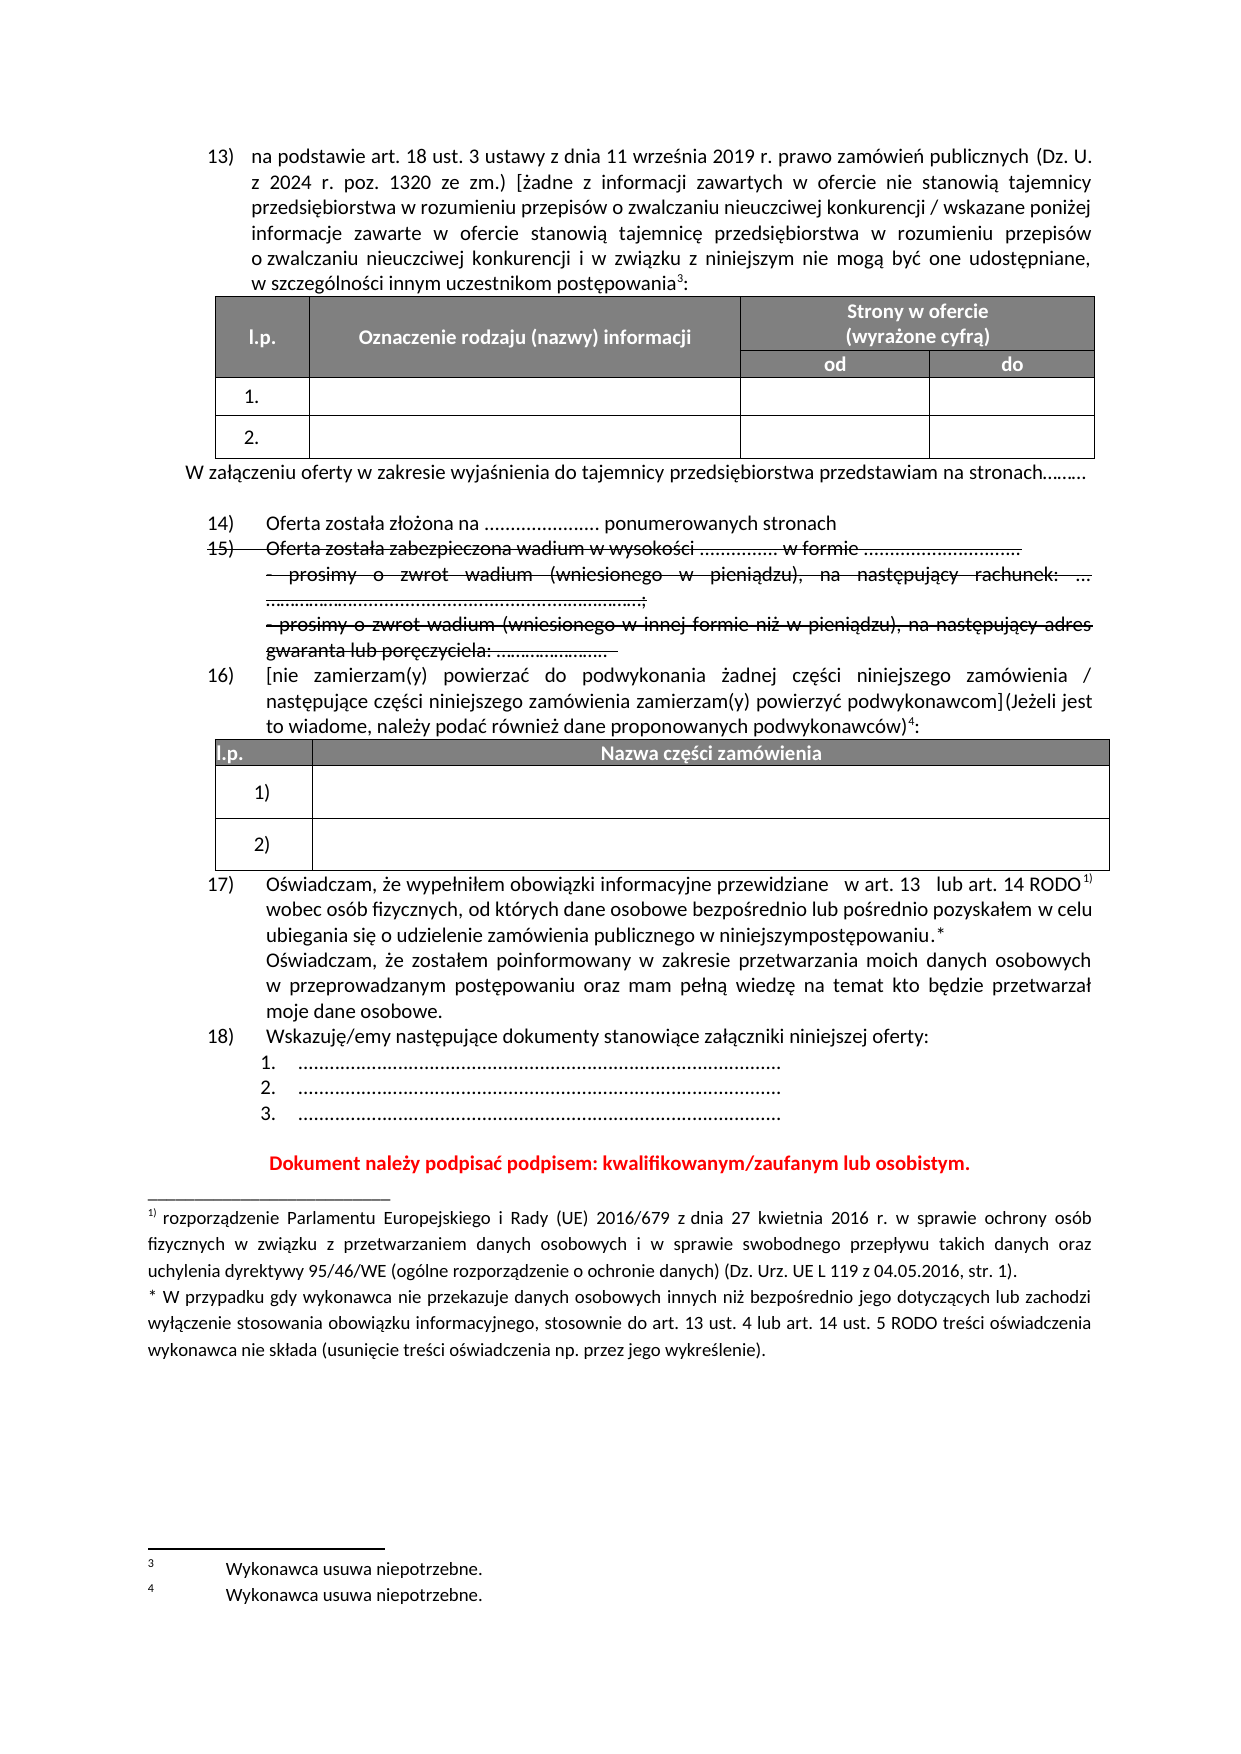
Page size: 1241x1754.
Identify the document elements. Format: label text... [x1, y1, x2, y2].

table_cell [313, 819, 1109, 870]
table_header Oznaczenie rodzaju (nazwy) informacji [310, 297, 740, 377]
table_cell [216, 766, 312, 818]
list Oferta została złożona na ...................... ponumerowanych stronach [207, 510, 1092, 535]
text __________________________ [148, 1180, 1092, 1203]
list ............................................................................................ [260, 1100, 1092, 1125]
text W załączeniu oferty w zakresie wyjaśnienia do tajemnicy przedsiębiorstwa przedstawiam na stronach……… [185, 459, 1092, 510]
list ............................................................................................ [260, 1074, 1092, 1100]
table_cell od [741, 351, 929, 377]
table_cell [313, 766, 1109, 818]
text Dokument należy podpisać podpisem: kwalifikowanym/zaufanym lub osobistym. [148, 1151, 1092, 1176]
table_header l.p. [216, 297, 309, 377]
table_cell [216, 378, 309, 415]
list ............................................................................................ [260, 1049, 1092, 1074]
table_header Nazwa części zamówienia [313, 740, 1109, 765]
text - prosimy o zwrot wadium (wniesionego w pieniądzu), na następujący rachunek: ...……………….........................................…...………; [266, 576, 1092, 612]
table_cell [741, 416, 929, 458]
table_cell [930, 416, 1094, 458]
table_cell [310, 416, 740, 458]
text - prosimy o zwrot wadium (wniesionego w innej formie niż w pieniądzu), na następujący adres gwaranta lub poręczyciela: ………………….. [266, 627, 1092, 662]
table_cell [930, 378, 1094, 415]
text * W przypadku gdy wykonawca nie przekazuje danych osobowych innych niż bezpośrednio jego dotyczących lub zachodzi wyłączenie stosowania obowiązku informacyjnego, stosownie do art. 13 ust. 4 lub art. 14 ust. 5 RODO treści oświadczenia wykonawca nie składa (usunięcie treści oświadczenia np. przez jego wykreślenie). [148, 1285, 1092, 1361]
table_cell [216, 416, 309, 458]
list Oferta została zabezpieczona wadium w wysokości ............... w formie .............................. [207, 535, 1092, 561]
table_cell [310, 378, 740, 415]
table_header Strony w ofercie (wyrażone cyfrą) [741, 297, 1094, 350]
text Oświadczam, że zostałem poinformowany w zakresie przetwarzania moich danych osobowych w przeprowadzanym postępowaniu oraz mam pełną wiedzę na temat kto będzie przetwarzał moje dane osobowe. [266, 947, 1092, 1023]
list na podstawie art. 18 ust. 3 ustawy z dnia 11 września 2019 r. prawo zamówień publicznych (Dz. U. z 2024 r. poz. 1320 ze zm.) [żadne z informacji zawartych w ofercie nie stanowią tajemnicy przedsiębiorstwa w rozumieniu przepisów o zwalczaniu nieuczciwej konkurencji / wskazane poniżej informacje zawarte w ofercie stanowią tajemnicę przedsiębiorstwa w rozumieniu przepisów o zwalczaniu nieuczciwej konkurencji i w związku z niniejszym nie mogą być one udostępniane, w szczególności innym uczestnikom postępowania: [207, 143, 1092, 296]
list Oświadczam, że wypełniłem obowiązki informacyjne przewidziane w art. 13 lub art. 14 RODO1) wobec osób fizycznych, od których dane osobowe bezpośrednio lub pośrednio pozyskałem w celu ubiegania się o udzielenie zamówienia publicznego w niniejszympostępowaniu.* [207, 871, 1092, 947]
text 1) rozporządzenie Parlamentu Europejskiego i Rady (UE) 2016/679 z dnia 27 kwietnia 2016 r. w sprawie ochrony osób fizycznych w związku z przetwarzaniem danych osobowych i w sprawie swobodnego przepływu takich danych oraz uchylenia dyrektywy 95/46/WE (ogólne rozporządzenie o ochronie danych) (Dz. Urz. UE L 119 z 04.05.2016, str. 1). [148, 1206, 1092, 1282]
table_cell do [930, 351, 1094, 377]
table_cell [741, 378, 929, 415]
text - prosimy o zwrot wadium (wniesionego w pieniądzu), na następujący rachunek: ...……………….........................................…...………; [266, 561, 1092, 575]
list Wskazuję/emy następujące dokumenty stanowiące załączniki niniejszej oferty: [207, 1023, 1092, 1049]
table_cell [216, 819, 312, 870]
list [nie zamierzam(y) powierzać do podwykonania żadnej części niniejszego zamówienia / następujące części niniejszego zamówienia zamierzam(y) powierzyć podwykonawcom](Jeżeli jest to wiadome, należy podać również dane proponowanych podwykonawców): [207, 662, 1092, 739]
table_header l.p. [216, 740, 312, 765]
text - prosimy o zwrot wadium (wniesionego w innej formie niż w pieniądzu), na następujący adres gwaranta lub poręczyciela: ………………….. [266, 612, 1092, 625]
